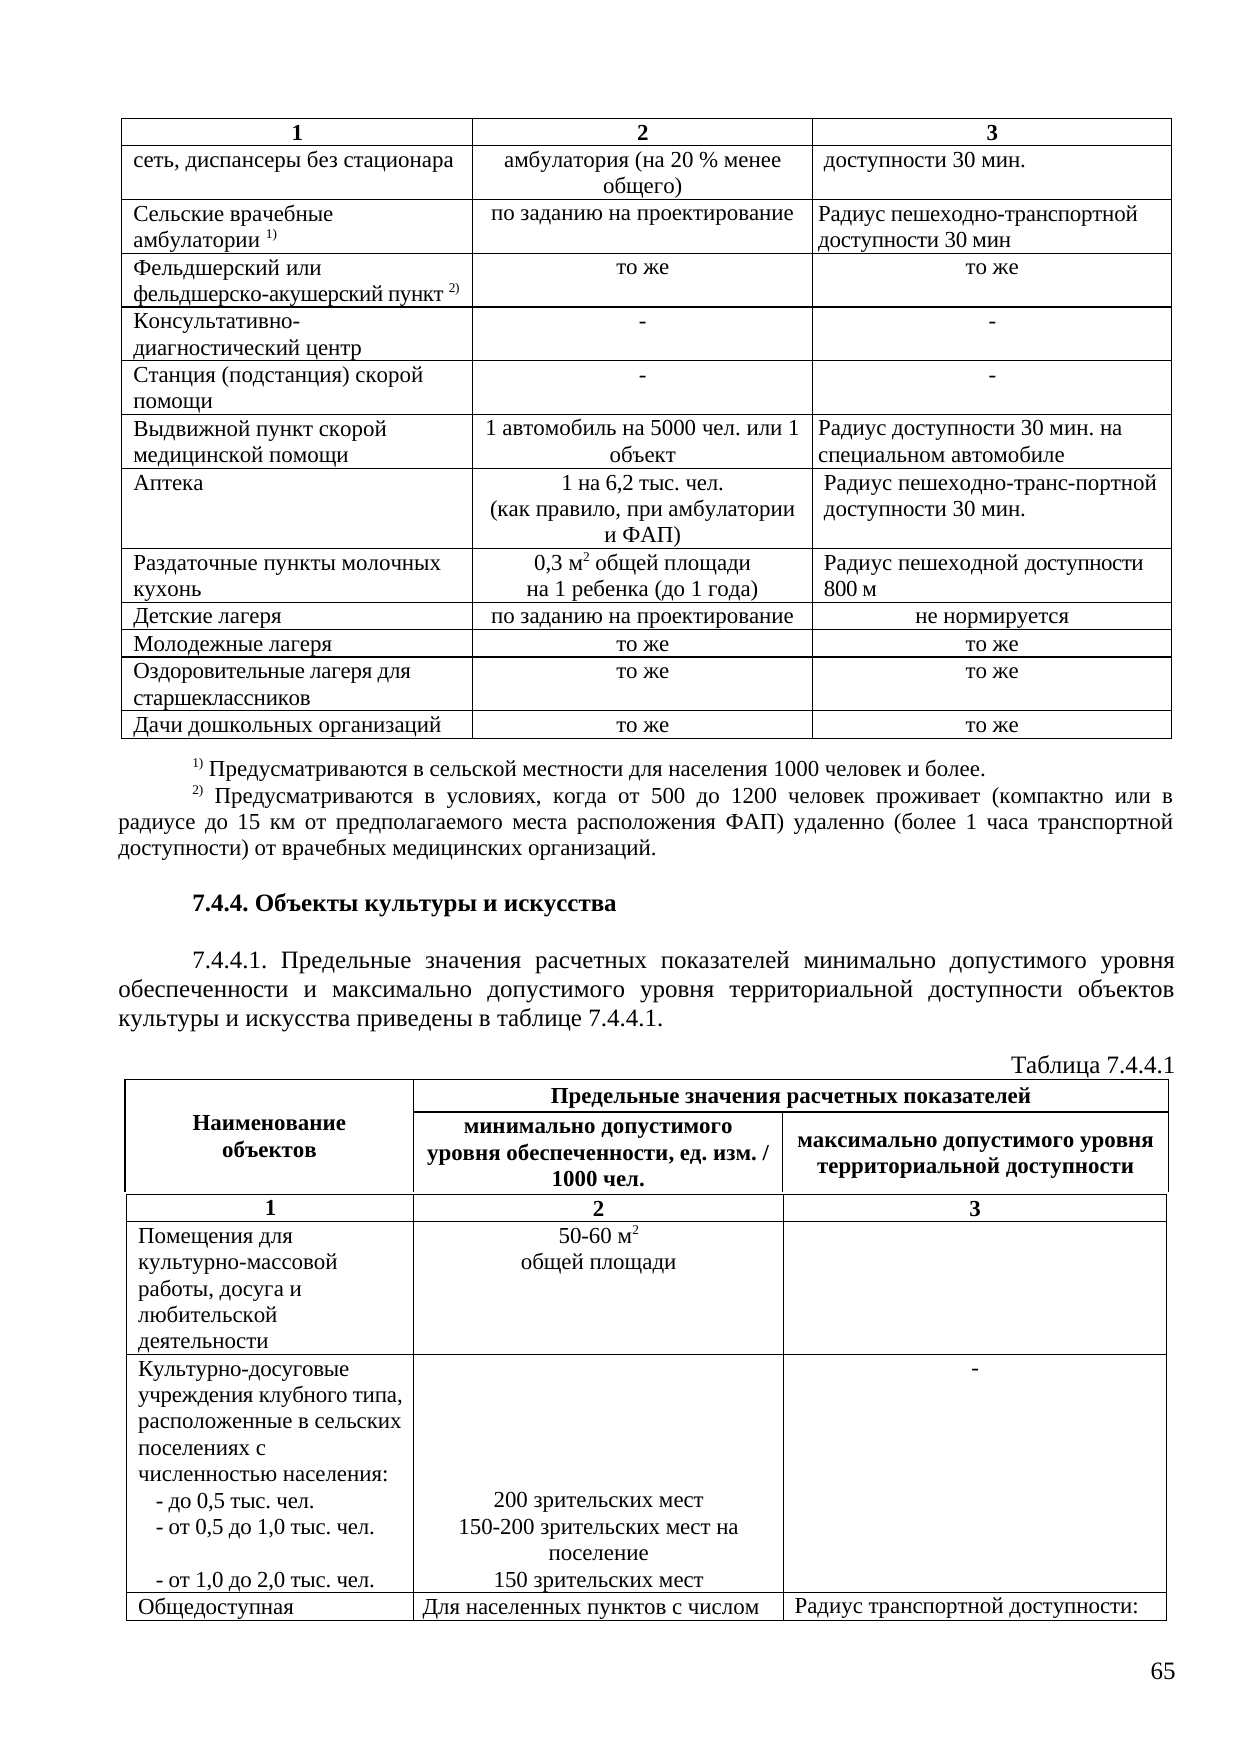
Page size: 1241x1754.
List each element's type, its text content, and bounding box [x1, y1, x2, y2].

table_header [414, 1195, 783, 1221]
text 2) Предусматриваются в условиях, когда от 500 до 1200 человек проживает (компактно или в радиусе до 15 км от предполагаемого места расположения ФАП) удаленно (более 1 часа транспортной доступности) от врачебных медицинских организаций. [118, 782, 1175, 861]
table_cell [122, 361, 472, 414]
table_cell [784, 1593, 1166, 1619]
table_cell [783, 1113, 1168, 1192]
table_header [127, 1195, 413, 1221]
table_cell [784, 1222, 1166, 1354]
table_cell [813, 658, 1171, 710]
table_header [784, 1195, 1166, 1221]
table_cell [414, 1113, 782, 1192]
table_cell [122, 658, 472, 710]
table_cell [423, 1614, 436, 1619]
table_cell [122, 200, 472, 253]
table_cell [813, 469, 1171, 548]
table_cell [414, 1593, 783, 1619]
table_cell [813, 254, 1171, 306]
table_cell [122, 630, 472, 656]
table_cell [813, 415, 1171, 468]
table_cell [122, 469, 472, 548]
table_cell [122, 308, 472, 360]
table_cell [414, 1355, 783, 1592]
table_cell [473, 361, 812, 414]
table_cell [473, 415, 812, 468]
text 7.4.4.1. Предельные значения расчетных показателей минимально допустимого уровня обеспеченности и максимально допустимого уровня территориальной доступности объектов культуры и искусства приведены в таблице 7.4.4.1. [118, 946, 1175, 1032]
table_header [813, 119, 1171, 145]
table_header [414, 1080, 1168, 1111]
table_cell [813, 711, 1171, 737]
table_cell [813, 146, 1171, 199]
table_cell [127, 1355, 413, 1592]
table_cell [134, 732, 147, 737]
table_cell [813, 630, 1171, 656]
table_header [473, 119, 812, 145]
text 7.4.4. Объекты культуры и искусства [118, 889, 1175, 918]
text Таблица 7.4.4.1 [118, 1051, 1175, 1079]
text 1) Предусматриваются в сельской местности для населения 1000 человек и более. [118, 755, 1175, 782]
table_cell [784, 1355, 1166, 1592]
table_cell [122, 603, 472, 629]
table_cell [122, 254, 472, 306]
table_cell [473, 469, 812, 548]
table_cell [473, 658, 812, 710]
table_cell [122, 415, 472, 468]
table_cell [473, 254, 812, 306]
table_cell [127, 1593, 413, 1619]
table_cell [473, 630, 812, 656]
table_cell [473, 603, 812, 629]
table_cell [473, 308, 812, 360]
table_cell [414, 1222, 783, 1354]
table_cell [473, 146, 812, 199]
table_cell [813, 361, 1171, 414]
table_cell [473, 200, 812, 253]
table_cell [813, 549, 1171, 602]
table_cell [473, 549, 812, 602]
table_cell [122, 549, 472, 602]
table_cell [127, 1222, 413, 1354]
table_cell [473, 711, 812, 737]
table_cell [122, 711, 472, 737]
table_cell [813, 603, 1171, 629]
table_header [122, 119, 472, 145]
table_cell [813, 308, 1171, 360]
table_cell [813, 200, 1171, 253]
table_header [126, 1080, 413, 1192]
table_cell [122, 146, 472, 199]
